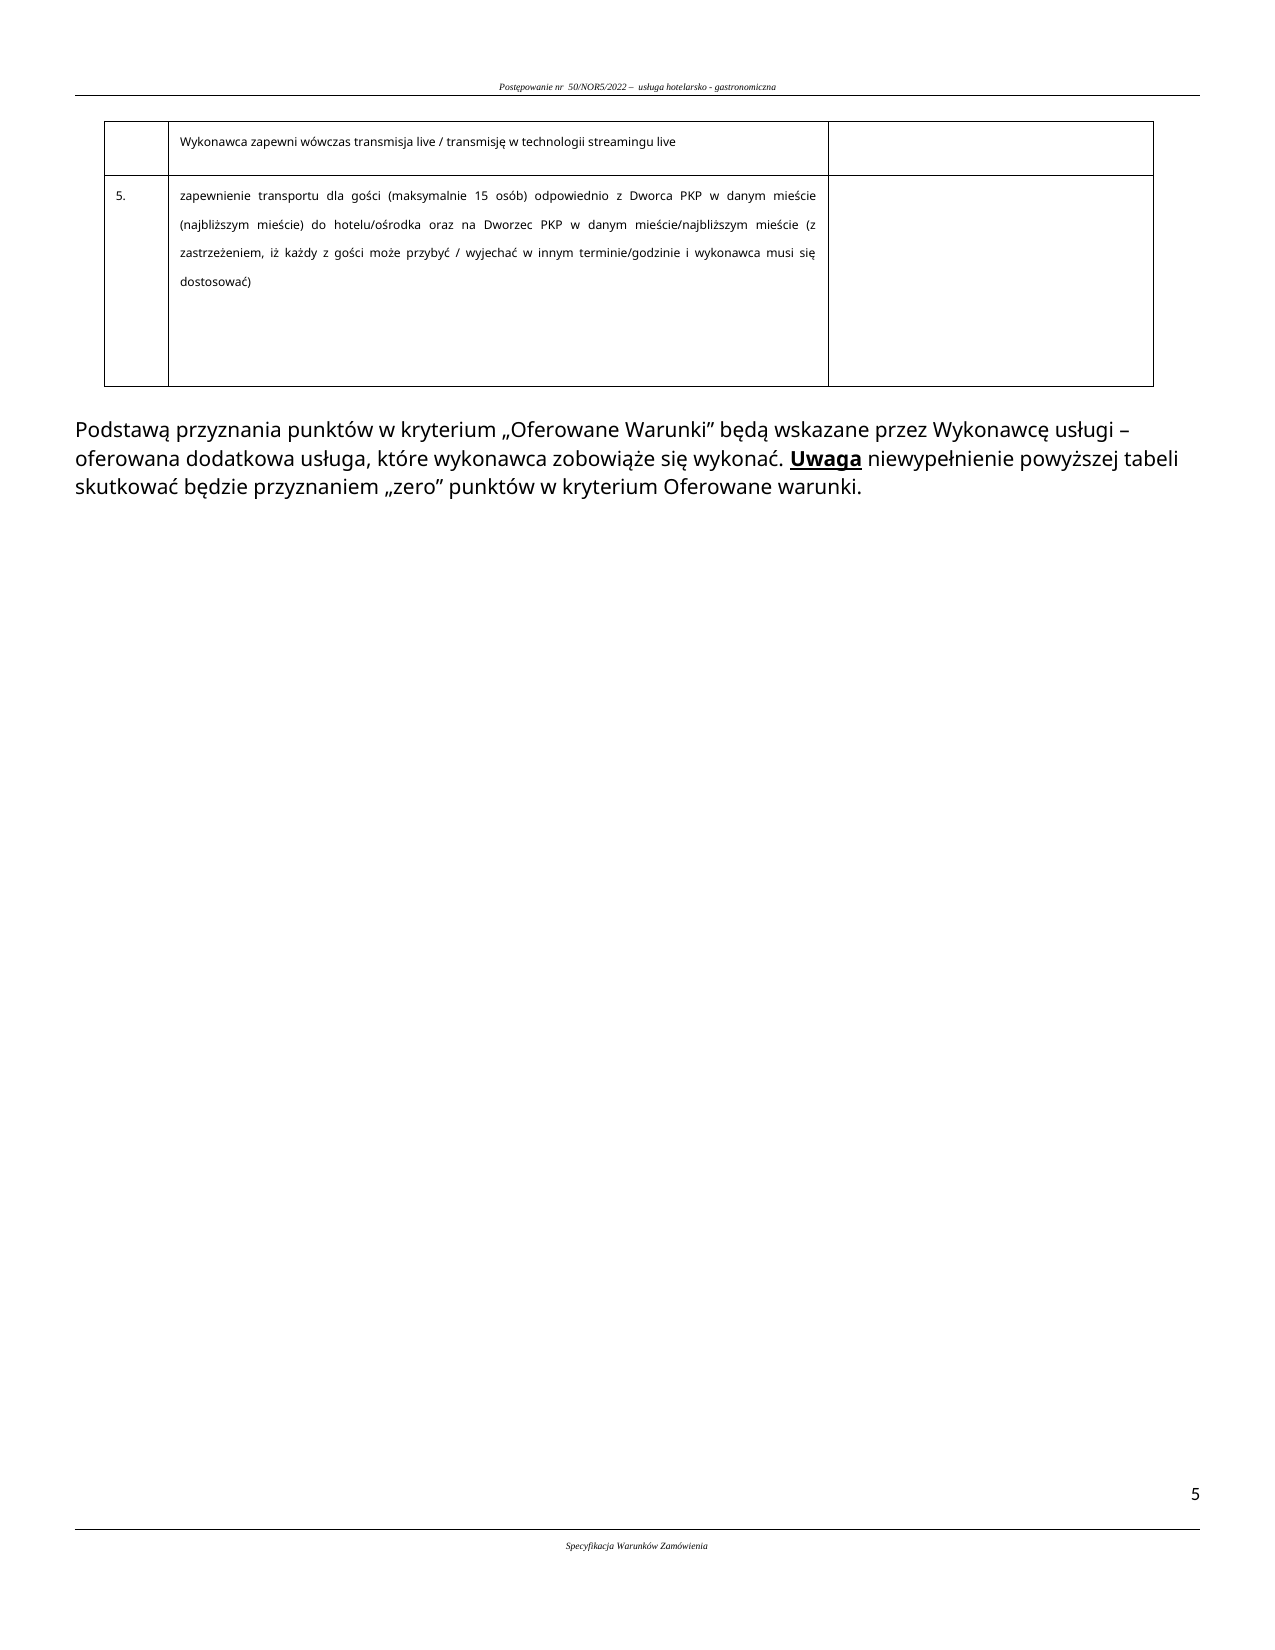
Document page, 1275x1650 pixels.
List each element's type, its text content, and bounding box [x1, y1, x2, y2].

table_cell 4. [105, 122, 168, 175]
table_cell 5. [105, 176, 168, 386]
table_cell [829, 176, 1153, 386]
text Podstawą przyznania punktów w kryterium „Oferowane Warunki” będą wskazane przez Wykonawcę usługi – oferowana dodatkowa usługa, które wykonawca zobowiąże się wykonać. Uwaga niewypełnienie powyższej tabeli skutkować będzie przyznaniem „zero” punktów w kryterium Oferowane warunki. [75, 416, 1200, 501]
table_cell zapewnienie transportu dla gości (maksymalnie 15 osób) odpowiednio z Dworca PKP w danym mieście (najbliższym mieście) do hotelu/ośrodka oraz na Dworzec PKP w danym mieście/najbliższym mieście (z zastrzeżeniem, iż każdy z gości może przybyć / wyjechać w innym terminie/godzinie i wykonawca musi się dostosować) [169, 176, 828, 386]
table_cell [169, 122, 828, 175]
table_cell [829, 122, 1153, 175]
